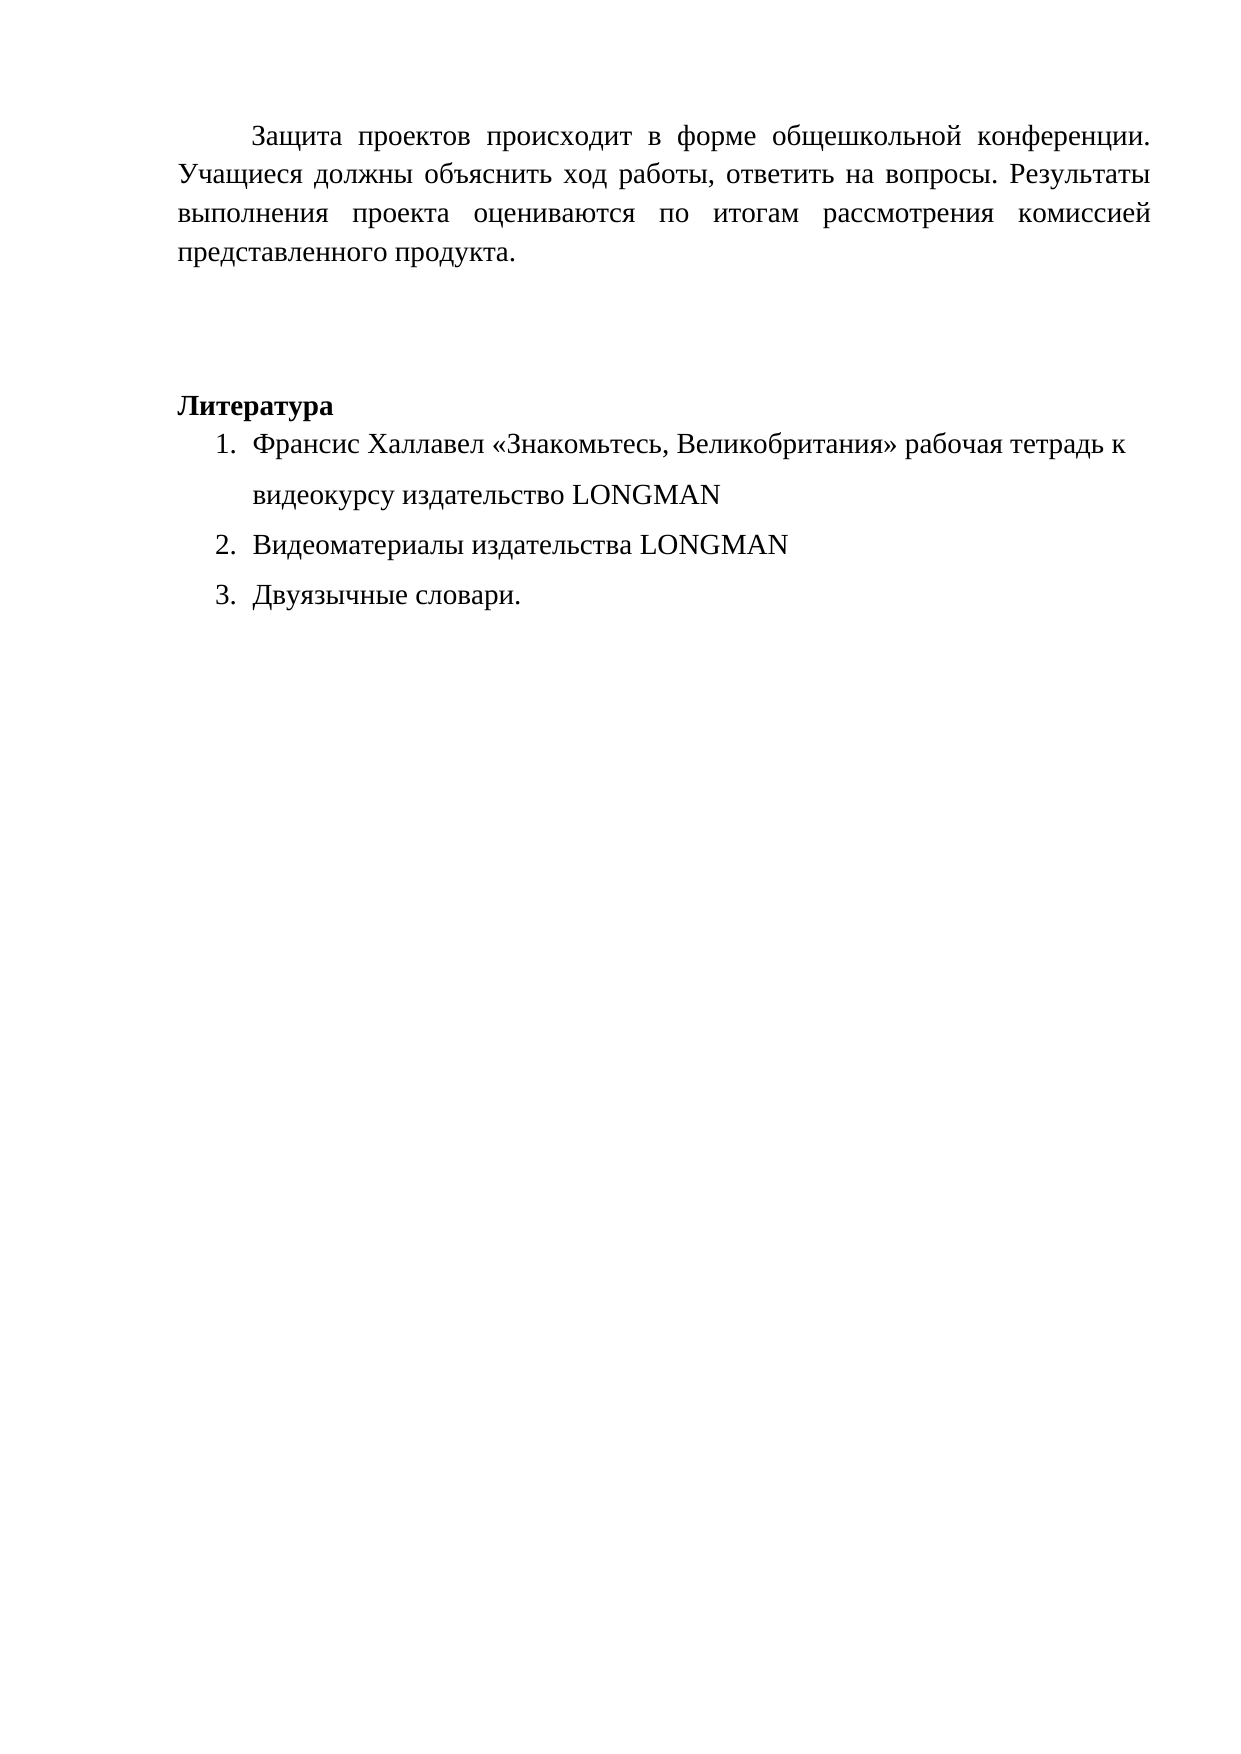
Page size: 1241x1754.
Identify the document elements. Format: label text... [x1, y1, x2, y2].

text Защита проектов происходит в форме общешкольной конференции. Учащиеся должны объяснить ход работы, ответить на вопросы. Результаты выполнения проекта оцениваются по итогам рассмотрения комиссией представленного продукта. [177, 118, 1152, 267]
list Видеоматериалы издательства LONGMAN [215, 527, 1152, 561]
text Литература [177, 388, 1152, 421]
list Двуязычные словари. [215, 577, 1152, 611]
list Франсис Халлавел «Знакомьтесь, Великобритания» рабочая тетрадь к видеокурсу издательство LONGMAN [215, 426, 1152, 510]
